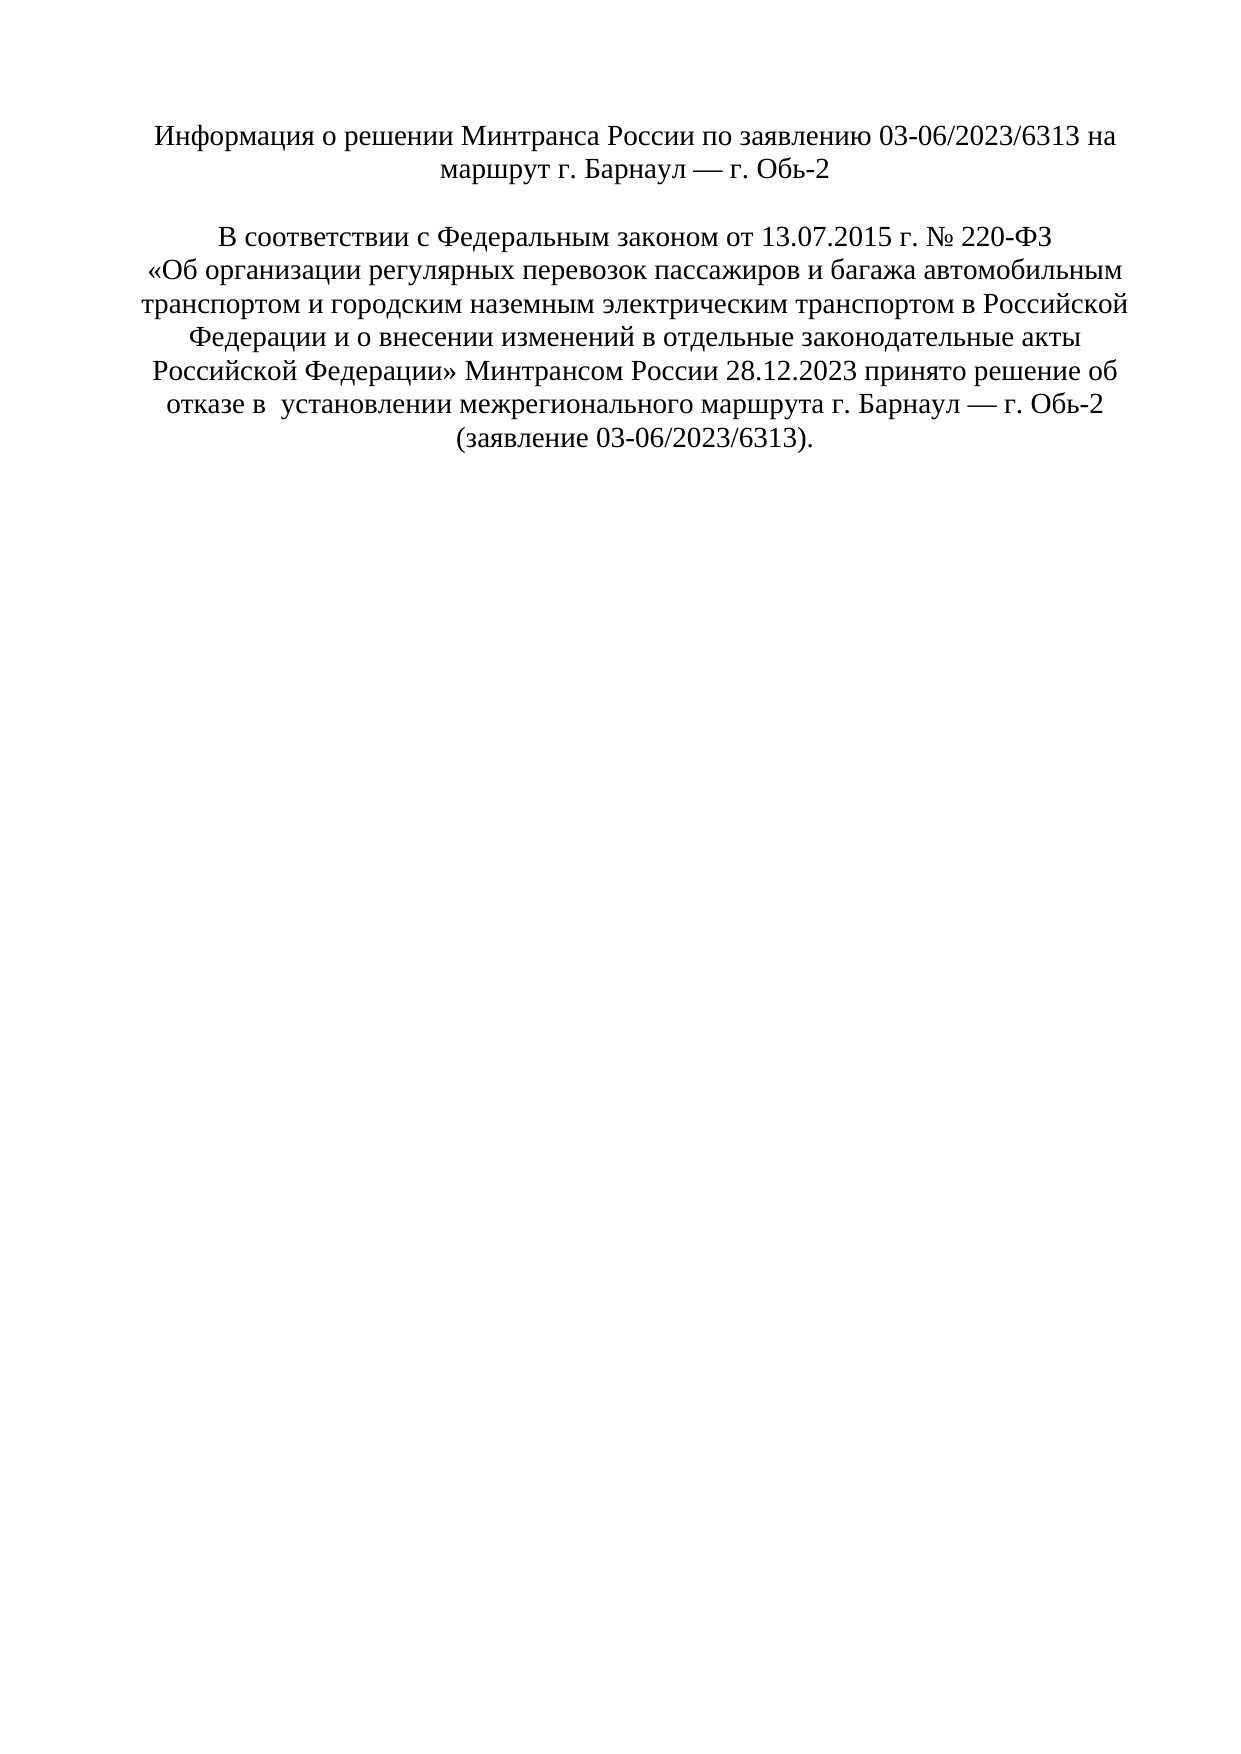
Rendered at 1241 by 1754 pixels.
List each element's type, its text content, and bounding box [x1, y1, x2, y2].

text Информация о решении Минтранса России по заявлению 03-06/2023/6313 на маршрут г. Барнаул — г. Обь-2 [118, 118, 1152, 185]
text В соответствии с Федеральным законом от 13.07.2015 г. № 220-ФЗ «Об организации регулярных перевозок пассажиров и багажа автомобильным транспортом и городским наземным электрическим транспортом в Российской Федерации и о внесении изменений в отдельные законодательные акты Российской Федерации» Минтрансом России 28.12.2023 принято решение об отказе в установлении межрегионального маршрута г. Барнаул — г. Обь-2 (заявление 03-06/2023/6313). [118, 219, 1152, 453]
